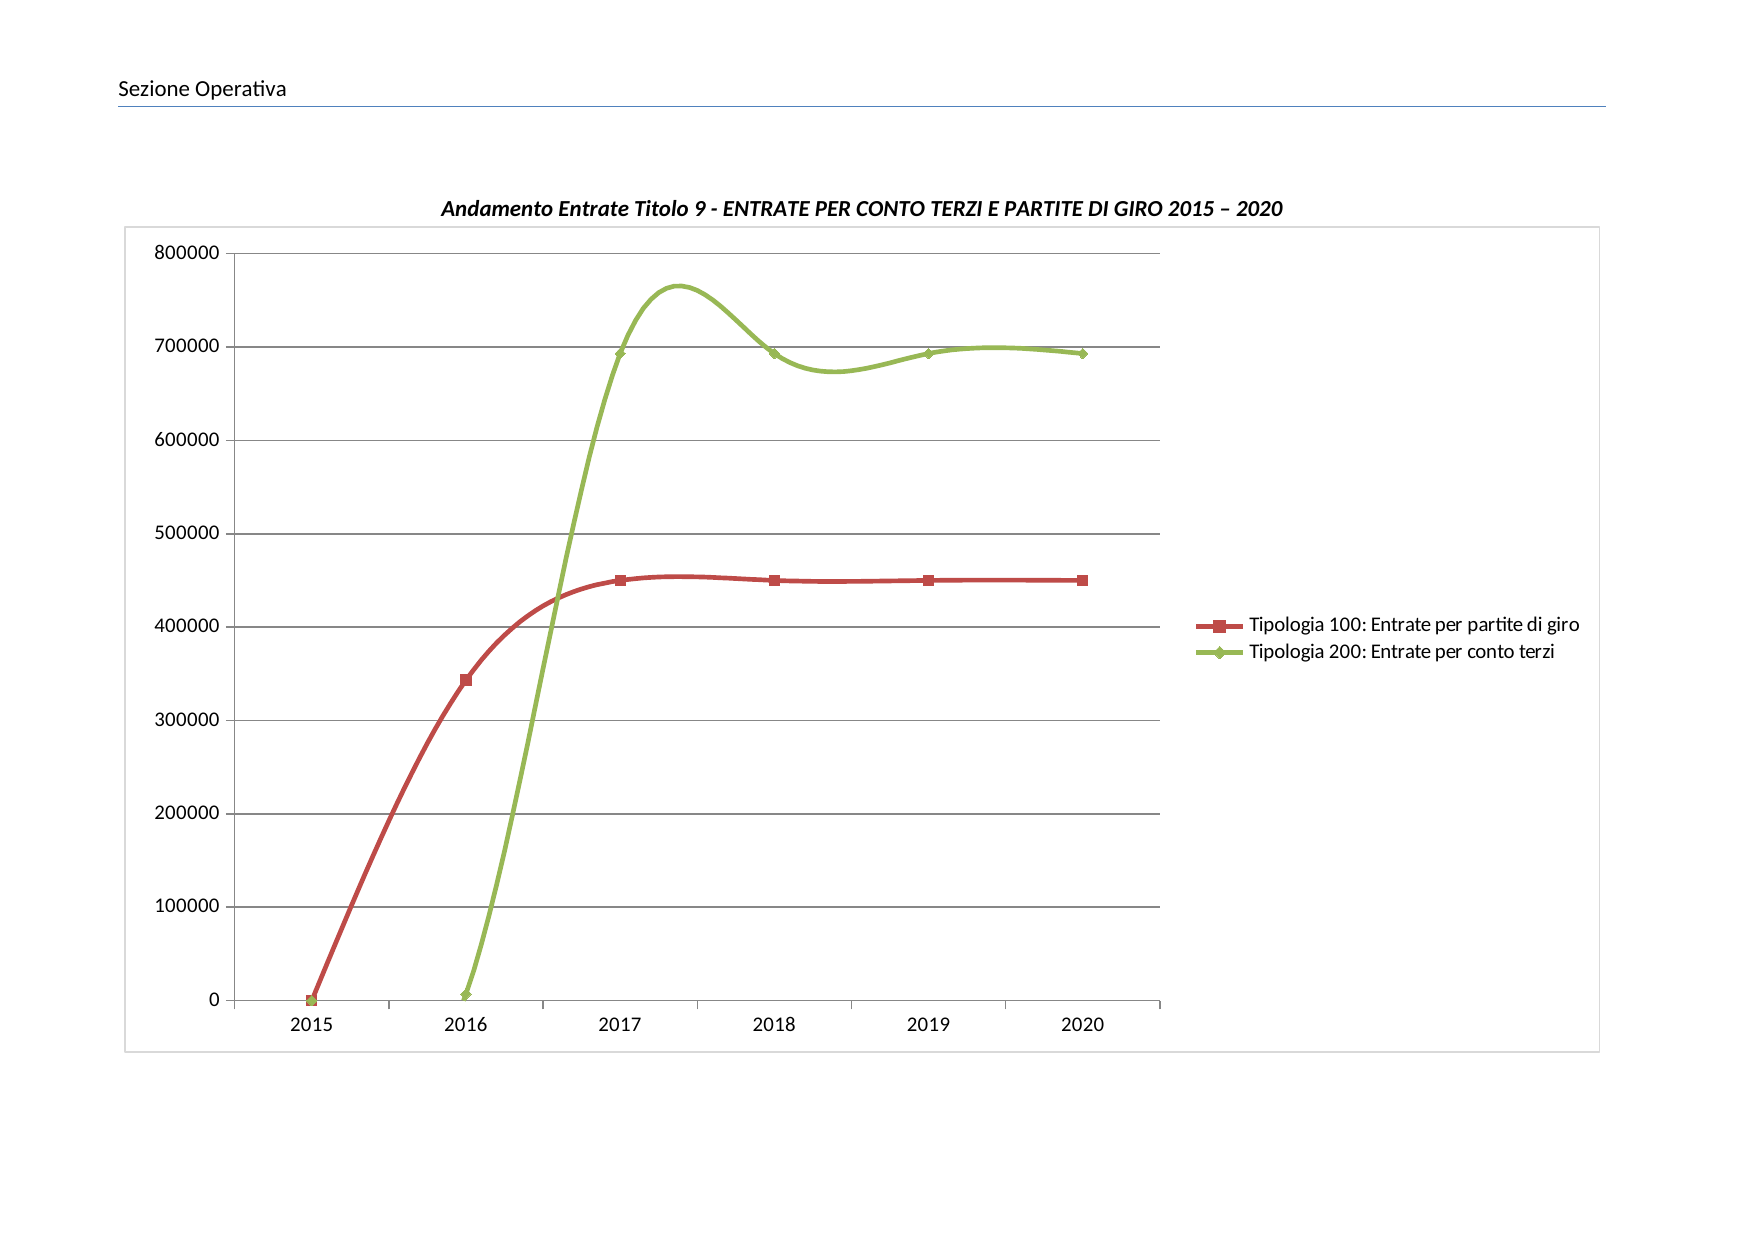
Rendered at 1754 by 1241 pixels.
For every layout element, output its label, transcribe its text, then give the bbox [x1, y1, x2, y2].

text Andamento Entrate Titolo 9 - ENTRATE PER CONTO TERZI E PARTITE DI GIRO 2015 – 2020 [118, 194, 1606, 1053]
